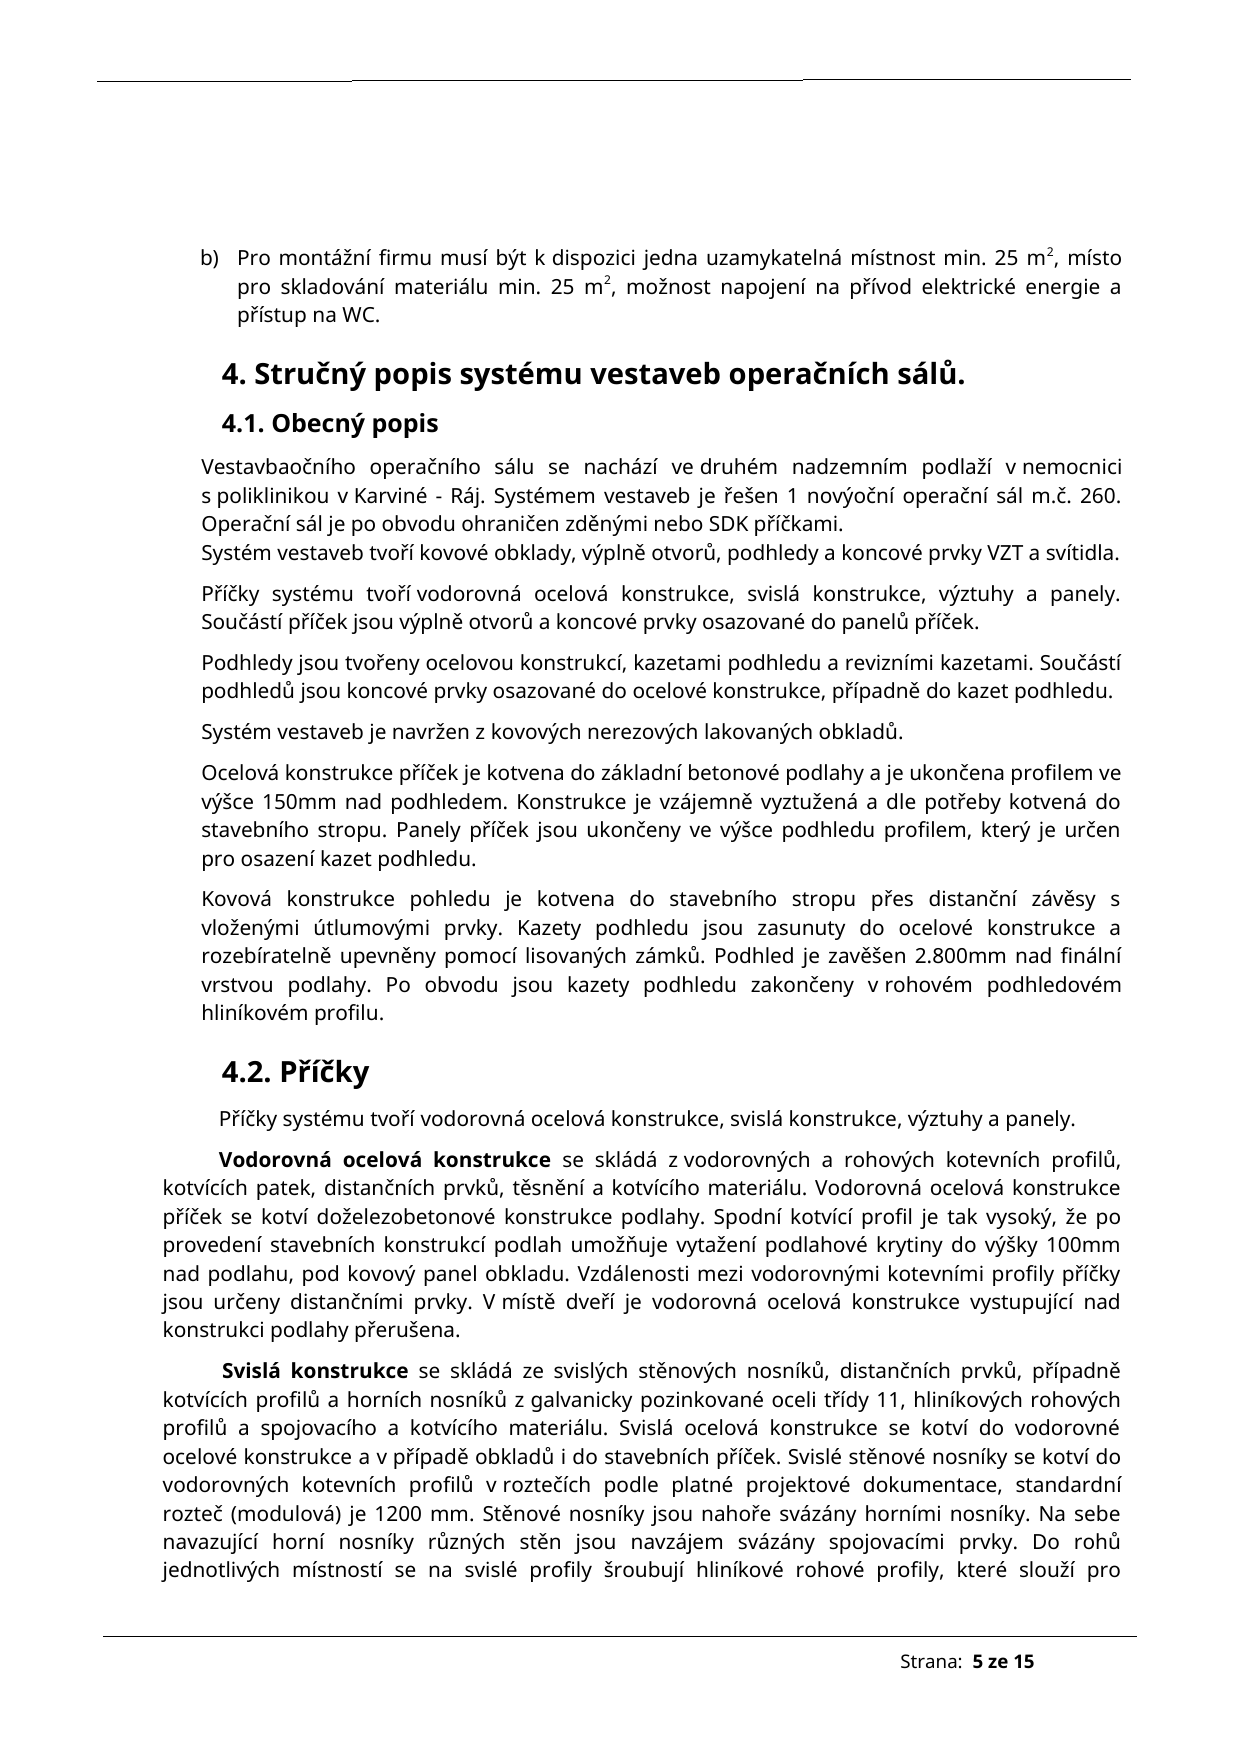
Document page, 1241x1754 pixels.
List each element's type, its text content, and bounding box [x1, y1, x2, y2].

text Vodorovná ocelová konstrukce se skládá z vodorovných a rohových kotevních profilů, kotvících patek, distančních prvků, těsnění a kotvícího materiálu. Vodorovná ocelová konstrukce příček se kotví doželezobetonové konstrukce podlahy. Spodní kotvící profil je tak vysoký, že po provedení stavebních konstrukcí podlah umožňuje vytažení podlahové krytiny do výšky 100mm nad podlahu, pod kovový panel obkladu. Vzdálenosti mezi vodorovnými kotevními profily příčky jsou určeny distančními prvky. V místě dveří je vodorovná ocelová konstrukce vystupující nad konstrukci podlahy přerušena. [162, 1145, 1122, 1344]
list Systém vestaveb je navržen z kovových nerezových lakovaných obkladů. [201, 717, 1122, 746]
list Ocelová konstrukce příček je kotvena do základní betonové podlahy a je ukončena profilem ve výšce 150mm nad podhledem. Konstrukce je vzájemně vyztužená a dle potřeby kotvená do stavebního stropu. Panely příček jsou ukončeny ve výšce podhledu profilem, který je určen pro osazení kazet podhledu. [201, 758, 1122, 872]
list Podhledy jsou tvořeny ocelovou konstrukcí, kazetami podhledu a revizními kazetami. Součástí podhledů jsou koncové prvky osazované do ocelové konstrukce, případně do kazet podhledu. [201, 648, 1122, 705]
text Příčky systému tvoří vodorovná ocelová konstrukce, svislá konstrukce, výztuhy a panely. [162, 1104, 1122, 1132]
subtitle Stručný popis systému vestaveb operačních sálů. [207, 354, 1122, 393]
subtitle Příčky [222, 1052, 1122, 1091]
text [162, 1356, 1122, 1584]
list Pro montážní firmu musí být k dispozici jedna uzamykatelná místnost min. , místo pro skladování materiálu min. , možnost napojení na přívod elektrické energie a přístup na WC. [200, 243, 1122, 329]
list Systém vestaveb tvoří kovové obklady, výplně otvorů, podhledy a koncové prvky VZT a svítidla. [201, 538, 1122, 566]
subtitle Obecný popis [162, 406, 1122, 440]
list Vestavbaočního operačního sálu se nachází ve druhém nadzemním podlaží v nemocnici s poliklinikou v Karviné - Ráj. Systémem vestaveb je řešen 1 novýoční operační sál m.č. 260. Operační sál je po obvodu ohraničen zděnými nebo SDK příčkami. [201, 452, 1122, 538]
list Příčky systému tvoří vodorovná ocelová konstrukce, svislá konstrukce, výztuhy a panely. Součástí příček jsou výplně otvorů a koncové prvky osazované do panelů příček. [201, 579, 1122, 636]
list Kovová konstrukce pohledu je kotvena do stavebního stropu přes distanční závěsy s vloženými útlumovými prvky. Kazety podhledu jsou zasunuty do ocelové konstrukce a rozebíratelně upevněny pomocí lisovaných zámků. Podhled je zavěšen 2.800mm nad finální vrstvou podlahy. Po obvodu jsou kazety podhledu zakončeny v rohovém podhledovém hliníkovém profilu. [201, 884, 1122, 1027]
